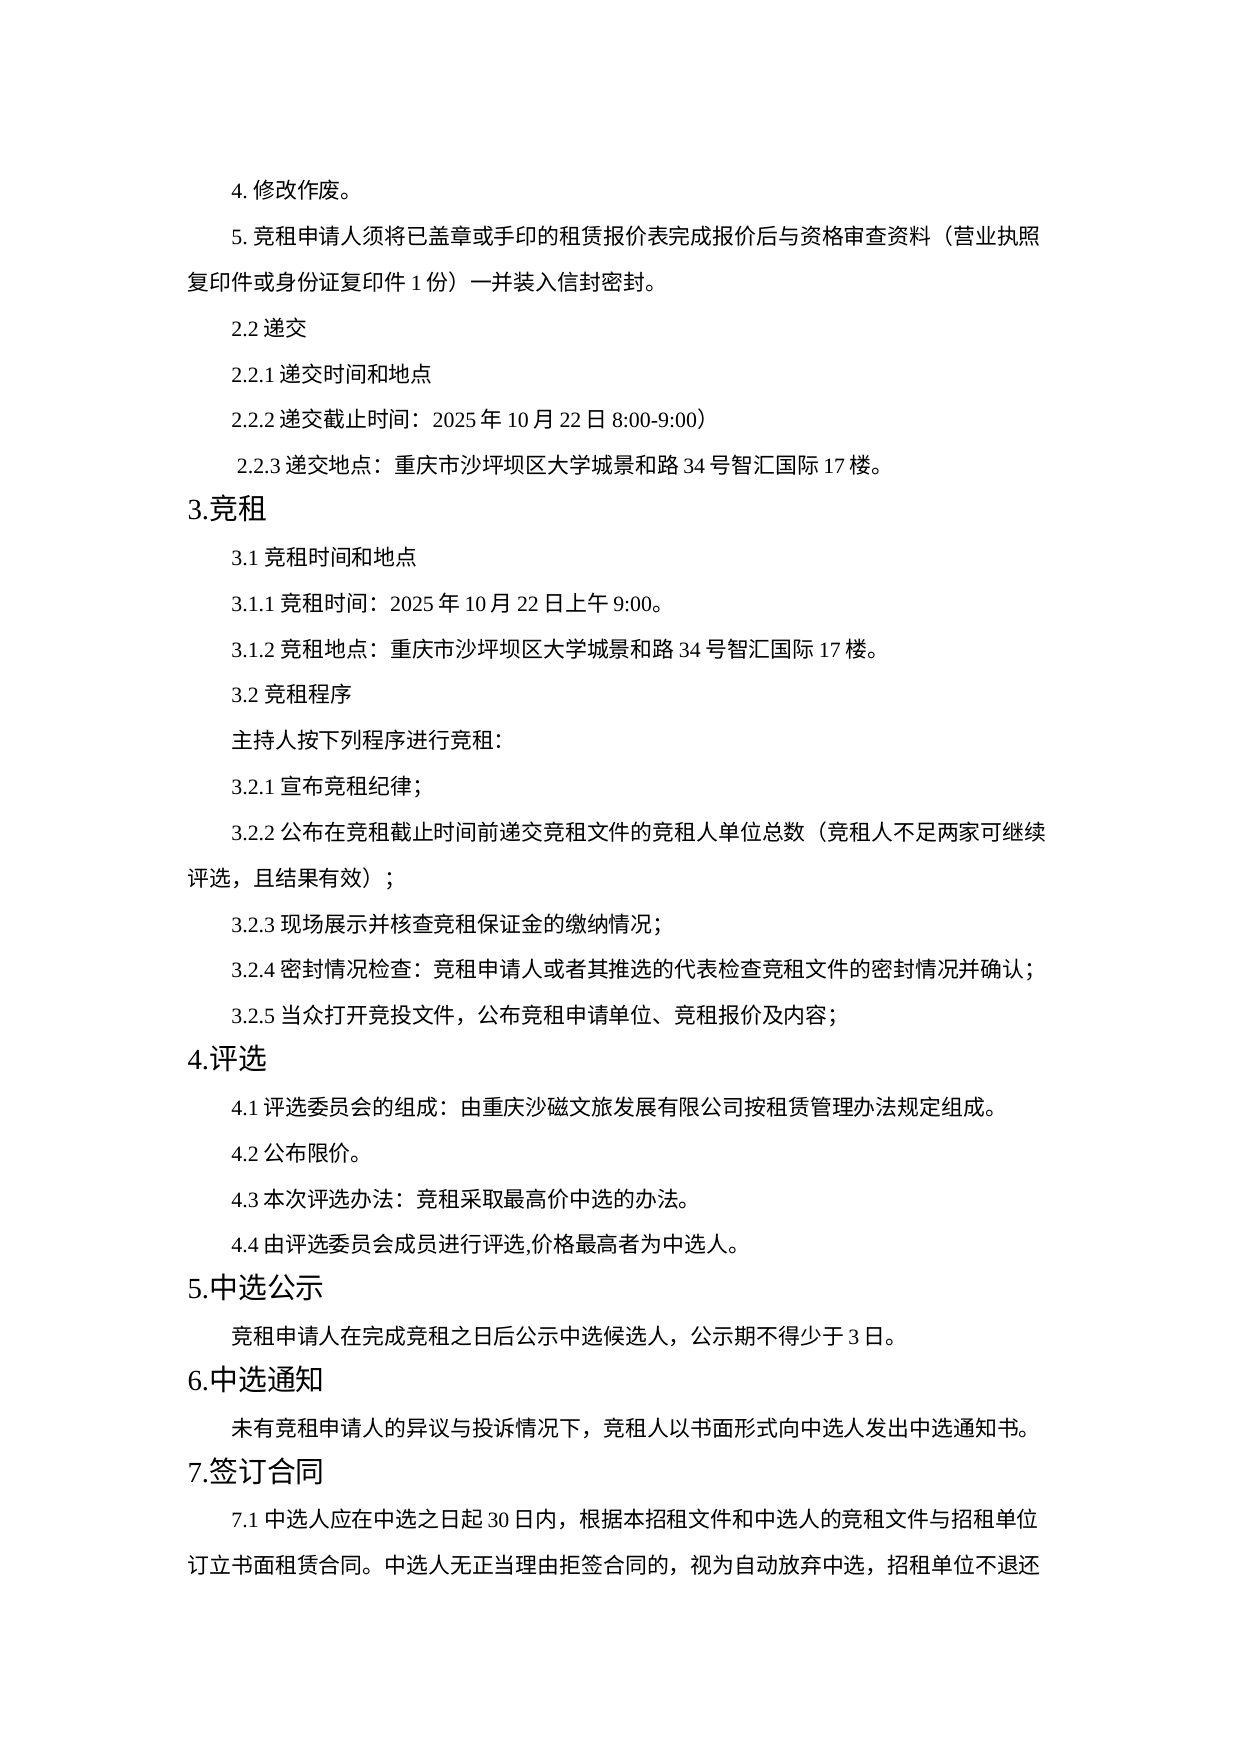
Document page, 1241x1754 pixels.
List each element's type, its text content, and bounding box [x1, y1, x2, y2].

text 3.2.4 密封情况检查：竞租申请人或者其推选的代表检查竞租文件的密封情况并确认； [187, 941, 1053, 987]
text 5. 竞租申请人须将已盖章或手印的租赁报价表完成报价后与资格审查资料（营业执照复印件或身份证复印件1份）一并装入信封密封。 [187, 208, 1053, 299]
text 4.1评选委员会的组成：由重庆沙磁文旅发展有限公司按租赁管理办法规定组成。 [187, 1079, 1053, 1124]
text 2.2.1递交时间和地点 [187, 345, 1053, 391]
text 竞租申请人在完成竞租之日后公示中选候选人，公示期不得少于3日。 [187, 1308, 1053, 1354]
text 3.1.1 竞租时间：2025年10月22日上午9:00。 [187, 574, 1053, 620]
subtitle 7.签订合同 [187, 1445, 1053, 1491]
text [187, 1491, 1053, 1583]
subtitle 6.中选通知 [187, 1354, 1053, 1399]
text 3.2.2 公布在竞租截止时间前递交竞租文件的竞租人单位总数（竞租人不足两家可继续评选，且结果有效）； [187, 804, 1053, 895]
text 4.2公布限价。 [187, 1124, 1053, 1170]
subtitle 5.中选公示 [187, 1262, 1053, 1308]
subtitle 4.评选 [187, 1033, 1053, 1079]
text 2.2递交 [187, 299, 1053, 345]
text 3.2.3 现场展示并核查竞租保证金的缴纳情况； [187, 895, 1053, 941]
text 4. 修改作废。 [187, 162, 1053, 208]
text 4.4由评选委员会成员进行评选,价格最高者为中选人。 [187, 1216, 1053, 1262]
text 2.2.3递交地点：重庆市沙坪坝区大学城景和路34号智汇国际17楼。 [187, 437, 1053, 483]
text 未有竞租申请人的异议与投诉情况下，竞租人以书面形式向中选人发出中选通知书。 [187, 1399, 1053, 1445]
text 3.2.1 宣布竞租纪律； [187, 758, 1053, 804]
text 2.2.2递交截止时间：2025年10月22日8:00-9:00） [187, 391, 1053, 437]
text 3.2 竞租程序 [187, 666, 1053, 712]
text 3.2.5 当众打开竞投文件，公布竞租申请单位、竞租报价及内容； [187, 987, 1053, 1033]
text 3.1.2 竞租地点：重庆市沙坪坝区大学城景和路34号智汇国际17楼。 [187, 620, 1053, 666]
text 主持人按下列程序进行竞租： [187, 712, 1053, 758]
subtitle 3.竞租 [187, 483, 1053, 529]
text 3.1 竞租时间和地点 [187, 529, 1053, 574]
text 4.3本次评选办法：竞租采取最高价中选的办法。 [187, 1170, 1053, 1216]
